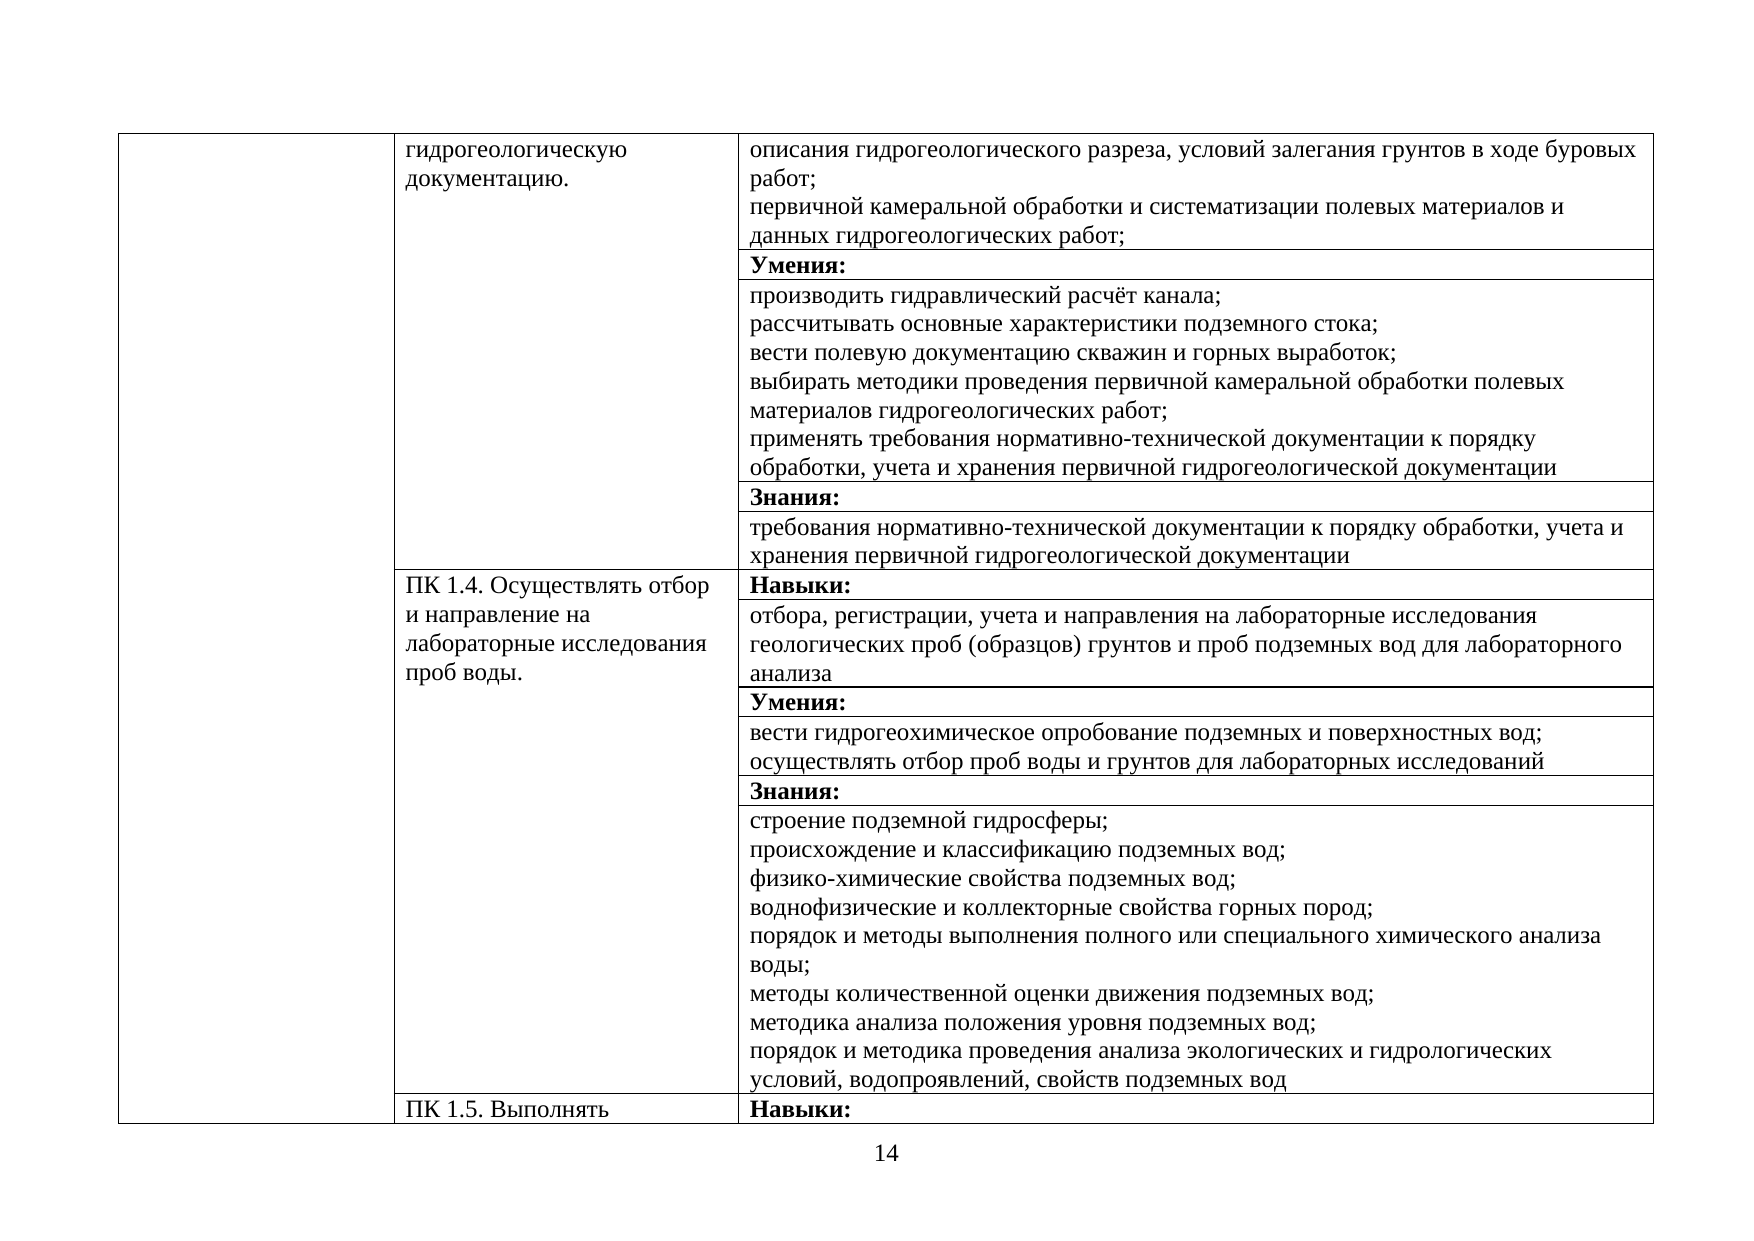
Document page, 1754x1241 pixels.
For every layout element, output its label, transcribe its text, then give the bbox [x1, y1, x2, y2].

table_cell вести гидрогеохимическое опробование подземных и поверхностных вод; осуществлять отбор проб воды и грунтов для лабораторных исследований [739, 717, 1653, 775]
table_cell описания гидрогеологического разреза, условий залегания грунтов в ходе буровых работ; первичной камеральной обработки и систематизации полевых материалов и данных гидрогеологических работ; [739, 134, 1653, 249]
table_cell отбора, регистрации, учета и направления на лабораторные исследования геологических проб (образцов) грунтов и проб подземных вод для лабораторного анализа [739, 600, 1653, 686]
table_cell производить гидравлический расчёт канала; рассчитывать основные характеристики подземного стока; вести полевую документацию скважин и горных выработок; выбирать методики проведения первичной камеральной обработки полевых материалов гидрогеологических работ; применять требования нормативно-технической документации к порядку обработки, учета и хранения первичной гидрогеологической документации [739, 280, 1653, 481]
table_cell ПК 1.4. Осуществлять отбор и направление на лабораторные исследования проб воды. [395, 570, 738, 1093]
table_cell Навыки: [739, 1094, 1653, 1123]
table_cell Знания: [739, 482, 1653, 511]
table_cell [395, 1094, 738, 1123]
table_cell Знания: [739, 776, 1653, 804]
table_cell строение подземной гидросферы; происхождение и классификацию подземных вод; физико-химические свойства подземных вод; воднофизические и коллекторные свойства горных пород; порядок и методы выполнения полного или специального химического анализа воды; методы количественной оценки движения подземных вод; методика анализа положения уровня подземных вод; порядок и методика проведения анализа экологических и гидрологических условий, водопроявлений, свойств подземных вод [739, 806, 1653, 1093]
table_cell Умения: [739, 688, 1653, 716]
table_cell требования нормативно-технической документации к порядку обработки, учета и хранения первичной гидрогеологической документации [739, 512, 1653, 569]
table_cell Навыки: [739, 570, 1653, 599]
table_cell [395, 134, 738, 569]
table_cell Умения: [739, 250, 1653, 279]
